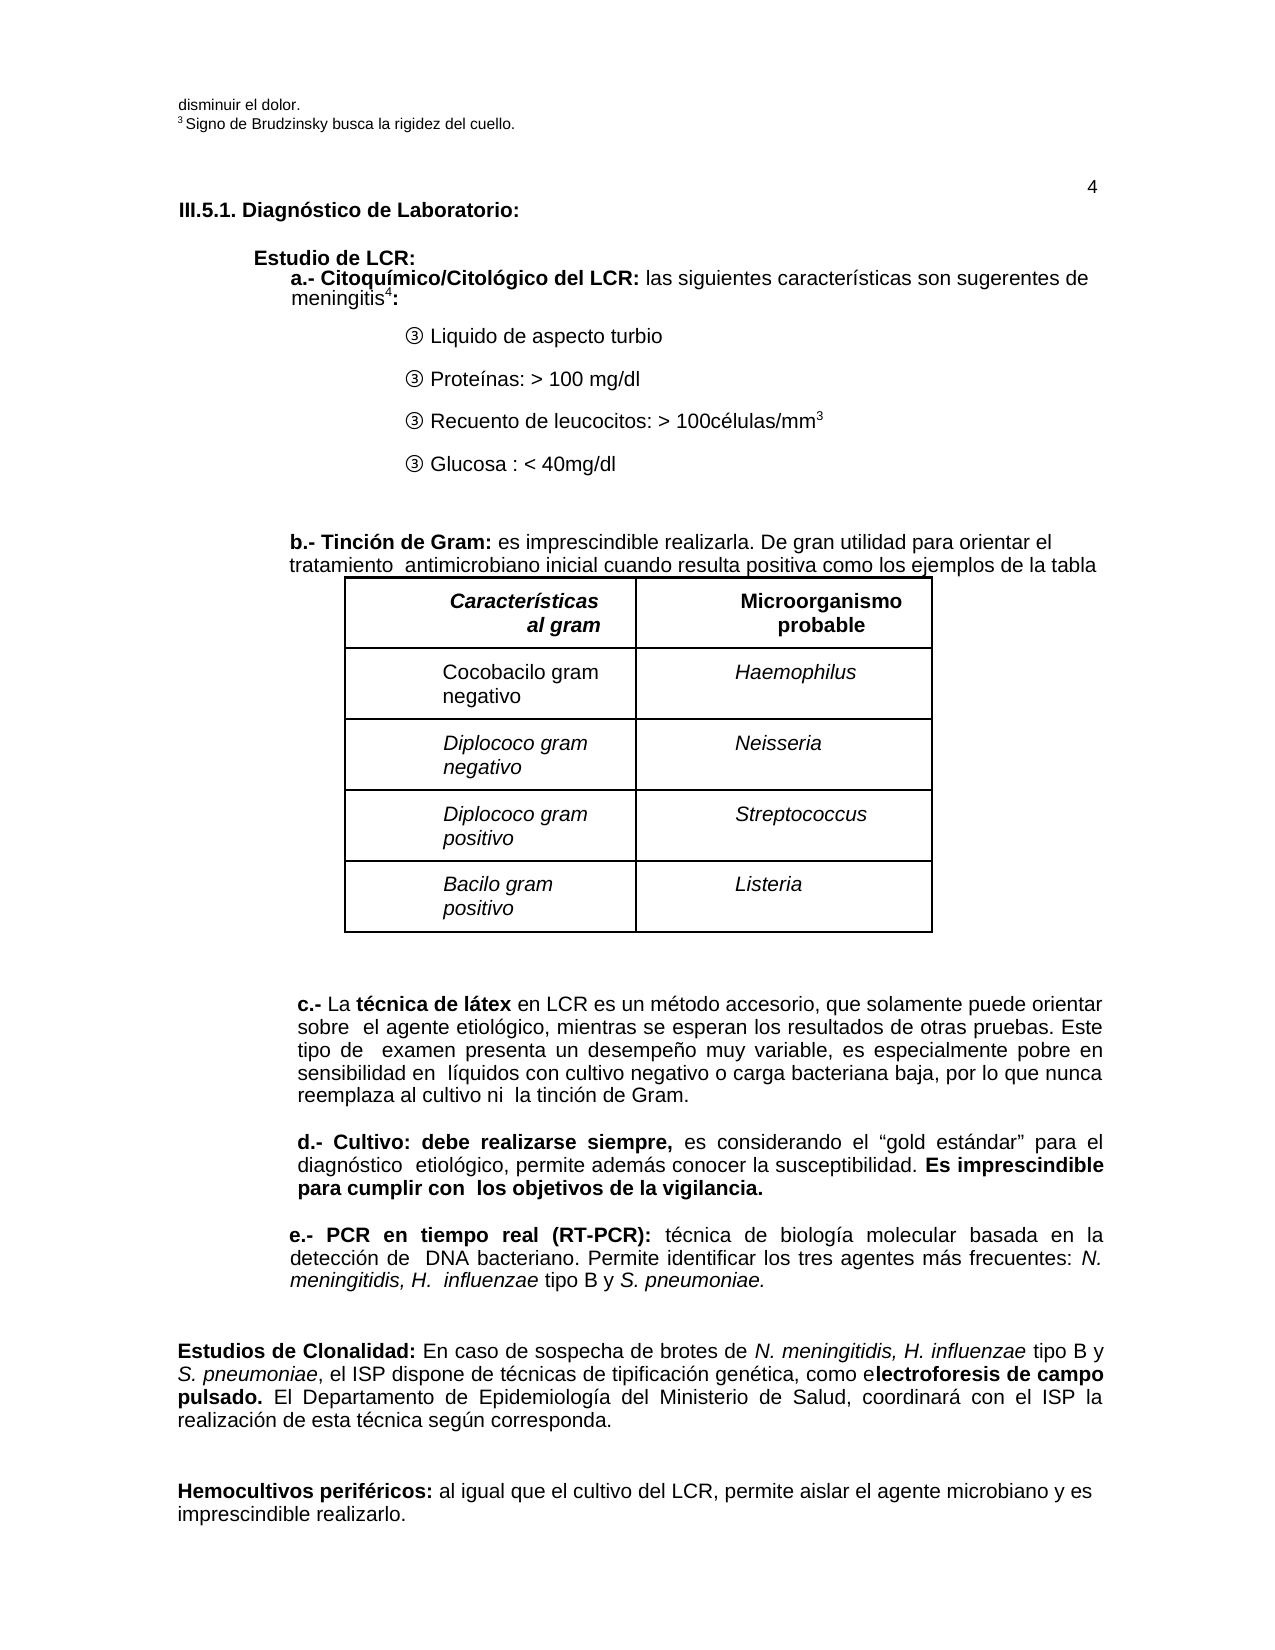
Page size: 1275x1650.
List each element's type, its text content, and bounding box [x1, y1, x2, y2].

text Hemocultivos periféricos: al igual que el cultivo del LCR, permite aislar el agente microbiano y es imprescindible realizarlo. [177, 1480, 1104, 1526]
table_cell Listeria [637, 862, 931, 931]
table_header Microorganismo probable [637, 579, 931, 647]
table_cell Streptococcus [637, 791, 931, 860]
text Estudio de LCR: [254, 245, 1161, 269]
text c.- La técnica de látex en LCR es un método accesorio, que solamente puede orientar sobre el agente etiológico, mientras se esperan los resultados de otras pruebas. Este tipo de examen presenta un desempeño muy variable, es especialmente pobre en sensibilidad en líquidos con cultivo negativo o carga bacteriana baja, por lo que nunca reemplaza al cultivo ni la tinción de Gram. [297, 993, 1104, 1107]
text ③ Proteínas: > 100 mg/dl [404, 355, 1161, 398]
table_cell Cocobacilo gram negativo [346, 649, 635, 718]
text III.5.1. Diagnóstico de Laboratorio: [178, 198, 1161, 222]
table_cell Neisseria [637, 720, 931, 789]
text ③ Glucosa : < 40mg/dl [404, 441, 1161, 483]
table_cell Haemophilus [637, 649, 931, 718]
text e.- PCR en tiempo real (RT-PCR): técnica de biología molecular basada en la detección de DNA bacteriano. Permite identificar los tres agentes más frecuentes: N. meningitidis, H. influenzae tipo B y S. pneumoniae. [289, 1224, 1104, 1292]
text Estudios de Clonalidad: En caso de sospecha de brotes de N. meningitidis, H. influenzae tipo B y S. pneumoniae, el ISP dispone de técnicas de tipificación genética, como electroforesis de campo pulsado. El Departamento de Epidemiología del Ministerio de Salud, coordinará con el ISP la realización de esta técnica según corresponda. [177, 1341, 1104, 1432]
table_cell Diplococo gram negativo [346, 720, 635, 789]
table_cell Diplococo gram positivo [346, 791, 635, 860]
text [177, 97, 1103, 114]
table_cell Bacilo gram positivo [346, 862, 635, 931]
text b.- Tinción de Gram: es imprescindible realizarla. De gran utilidad para orientar el tratamiento antimicrobiano inicial cuando resulta positiva como los ejemplos de la tabla [289, 531, 1104, 576]
text ③ Recuento de leucocitos: > 100células/mm3 [404, 398, 1161, 441]
table_header Características al gram [346, 579, 635, 647]
text a.- Citoquímico/Citológico del LCR: las siguientes características son sugerentes de meningitis4: [290, 269, 1104, 309]
text ③ Liquido de aspecto turbio [404, 313, 1161, 355]
text 4 [65, 176, 1097, 198]
text 3 Signo de Brudzinsky busca la rigidez del cuello. [177, 114, 1161, 133]
text d.- Cultivo: debe realizarse siempre, es considerando el “gold estándar” para el diagnóstico etiológico, permite además conocer la susceptibilidad. Es imprescindible para cumplir con los objetivos de la vigilancia. [297, 1131, 1104, 1200]
